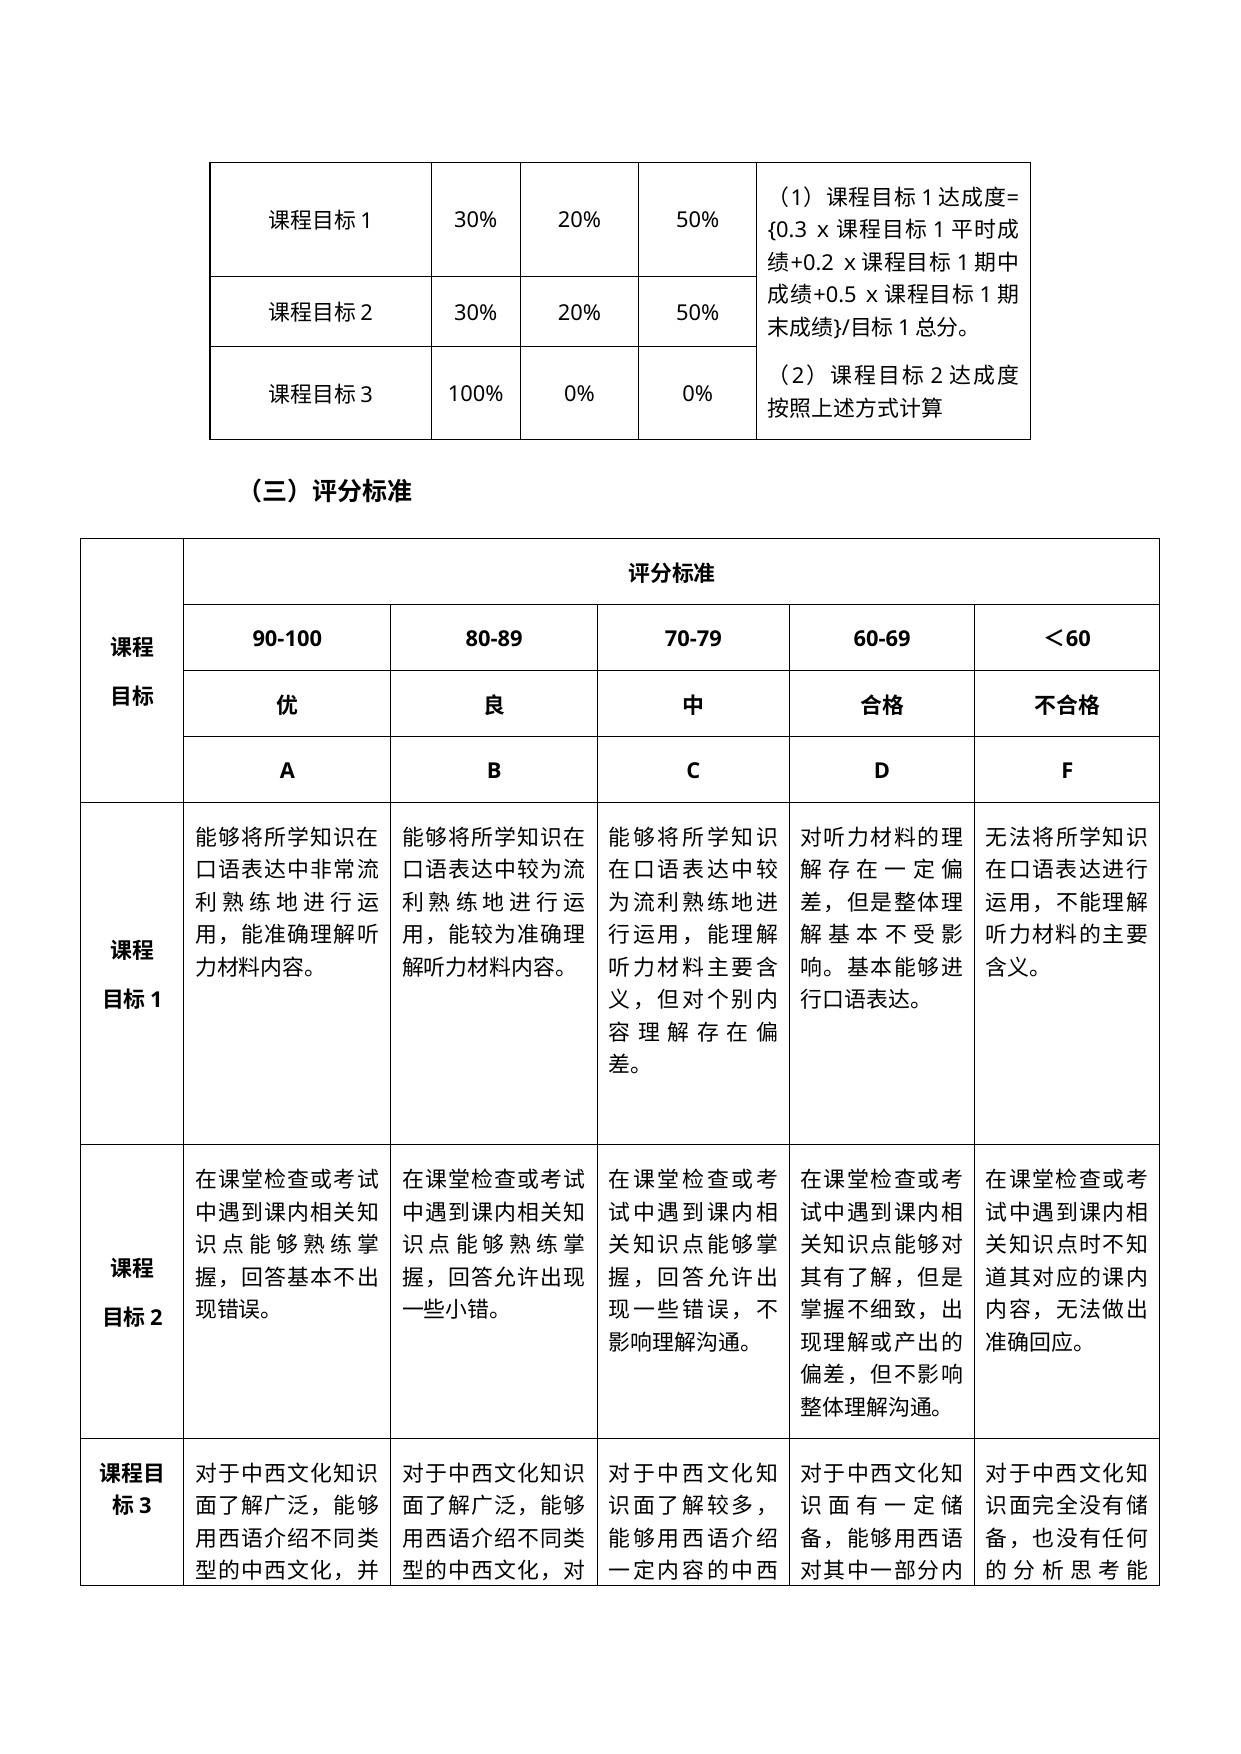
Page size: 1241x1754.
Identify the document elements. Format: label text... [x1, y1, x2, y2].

table_cell 课程 目标2 [81, 1145, 183, 1438]
text （三）评分标准 [187, 457, 1053, 522]
table_cell 不合格 [975, 671, 1159, 736]
table_cell 0% [521, 347, 638, 439]
table_cell A [184, 737, 390, 802]
table_cell 0% [639, 347, 756, 439]
table_cell 70-79 [598, 605, 789, 670]
table_cell C [598, 737, 789, 802]
table_cell 对听力材料的理解存在一定偏差，但是整体理解基本不受影响。基本能够进行口语表达。 [790, 803, 974, 1144]
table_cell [391, 1439, 597, 1585]
table_cell 课程 目标1 [81, 803, 183, 1144]
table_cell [184, 1439, 390, 1585]
table_cell 良 [391, 671, 597, 736]
table_cell 80-89 [391, 605, 597, 670]
table_cell 对于中西文化知识面完全没有储备，也没有任何的分析思考能力。 [975, 1439, 1159, 1585]
table_cell 课程目标2 [211, 277, 431, 346]
table_cell 100% [432, 347, 520, 439]
table_cell 在课堂检查或考试中遇到课内相关知识点能够掌握，回答允许出现一些错误，不影响理解沟通。 [598, 1145, 789, 1438]
table_cell B [391, 737, 597, 802]
table_cell 在课堂检查或考试中遇到课内相关知识点能够对其有了解，但是掌握不细致，出现理解或产出的偏差，但不影响整体理解沟通。 [790, 1145, 974, 1438]
table_cell 中 [598, 671, 789, 736]
table_cell 课程目标1 [211, 163, 431, 276]
table_cell 在课堂检查或考试中遇到课内相关知识点能够熟练掌握，回答基本不出现错误。 [184, 1145, 390, 1438]
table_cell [790, 1439, 974, 1585]
table_cell 无法将所学知识在口语表达进行运用，不能理解听力材料的主要含义。 [975, 803, 1159, 1144]
table_cell 20% [521, 277, 638, 346]
table_cell 50% [639, 277, 756, 346]
table_cell 能够将所学知识在口语表达中较为流利熟练地进行运用，能理解听力材料主要含义，但对个别内容理解存在偏差。 [598, 803, 789, 1144]
table_cell 课程目标3 [211, 347, 431, 439]
table_cell 30% [432, 163, 520, 276]
table_cell ＜60 [975, 605, 1159, 670]
table_cell 在课堂检查或考试中遇到课内相关知识点能够熟练掌握，回答允许出现一些小错。 [391, 1145, 597, 1438]
table_cell F [975, 737, 1159, 802]
table_cell 30% [432, 277, 520, 346]
table_cell D [790, 737, 974, 802]
table_cell 能够将所学知识在口语表达中较为流利熟练地进行运用，能较为准确理解听力材料内容。 [391, 803, 597, 1144]
table_header 课程 目标 [81, 539, 183, 802]
table_cell 课程目标3 [81, 1439, 183, 1585]
table_cell 90-100 [184, 605, 390, 670]
table_cell 50% [639, 163, 756, 276]
table_cell （1）课程目标1达成度={0.3ｘ课程目标1平时成绩+0.2ｘ课程目标1期中成绩+0.5ｘ课程目标1期末成绩}/目标1总分。 （2）课程目标2达成度按照上述方式计算 [757, 163, 1030, 439]
table_cell 在课堂检查或考试中遇到课内相关知识点时不知道其对应的课内内容，无法做出准确回应。 [975, 1145, 1159, 1438]
table_cell 60-69 [790, 605, 974, 670]
table_cell 合格 [790, 671, 974, 736]
table_cell 优 [184, 671, 390, 736]
table_cell 能够将所学知识在口语表达中非常流利熟练地进行运用，能准确理解听力材料内容。 [184, 803, 390, 1144]
table_header 评分标准 [184, 539, 1159, 604]
table_cell 20% [521, 163, 638, 276]
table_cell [598, 1439, 789, 1585]
